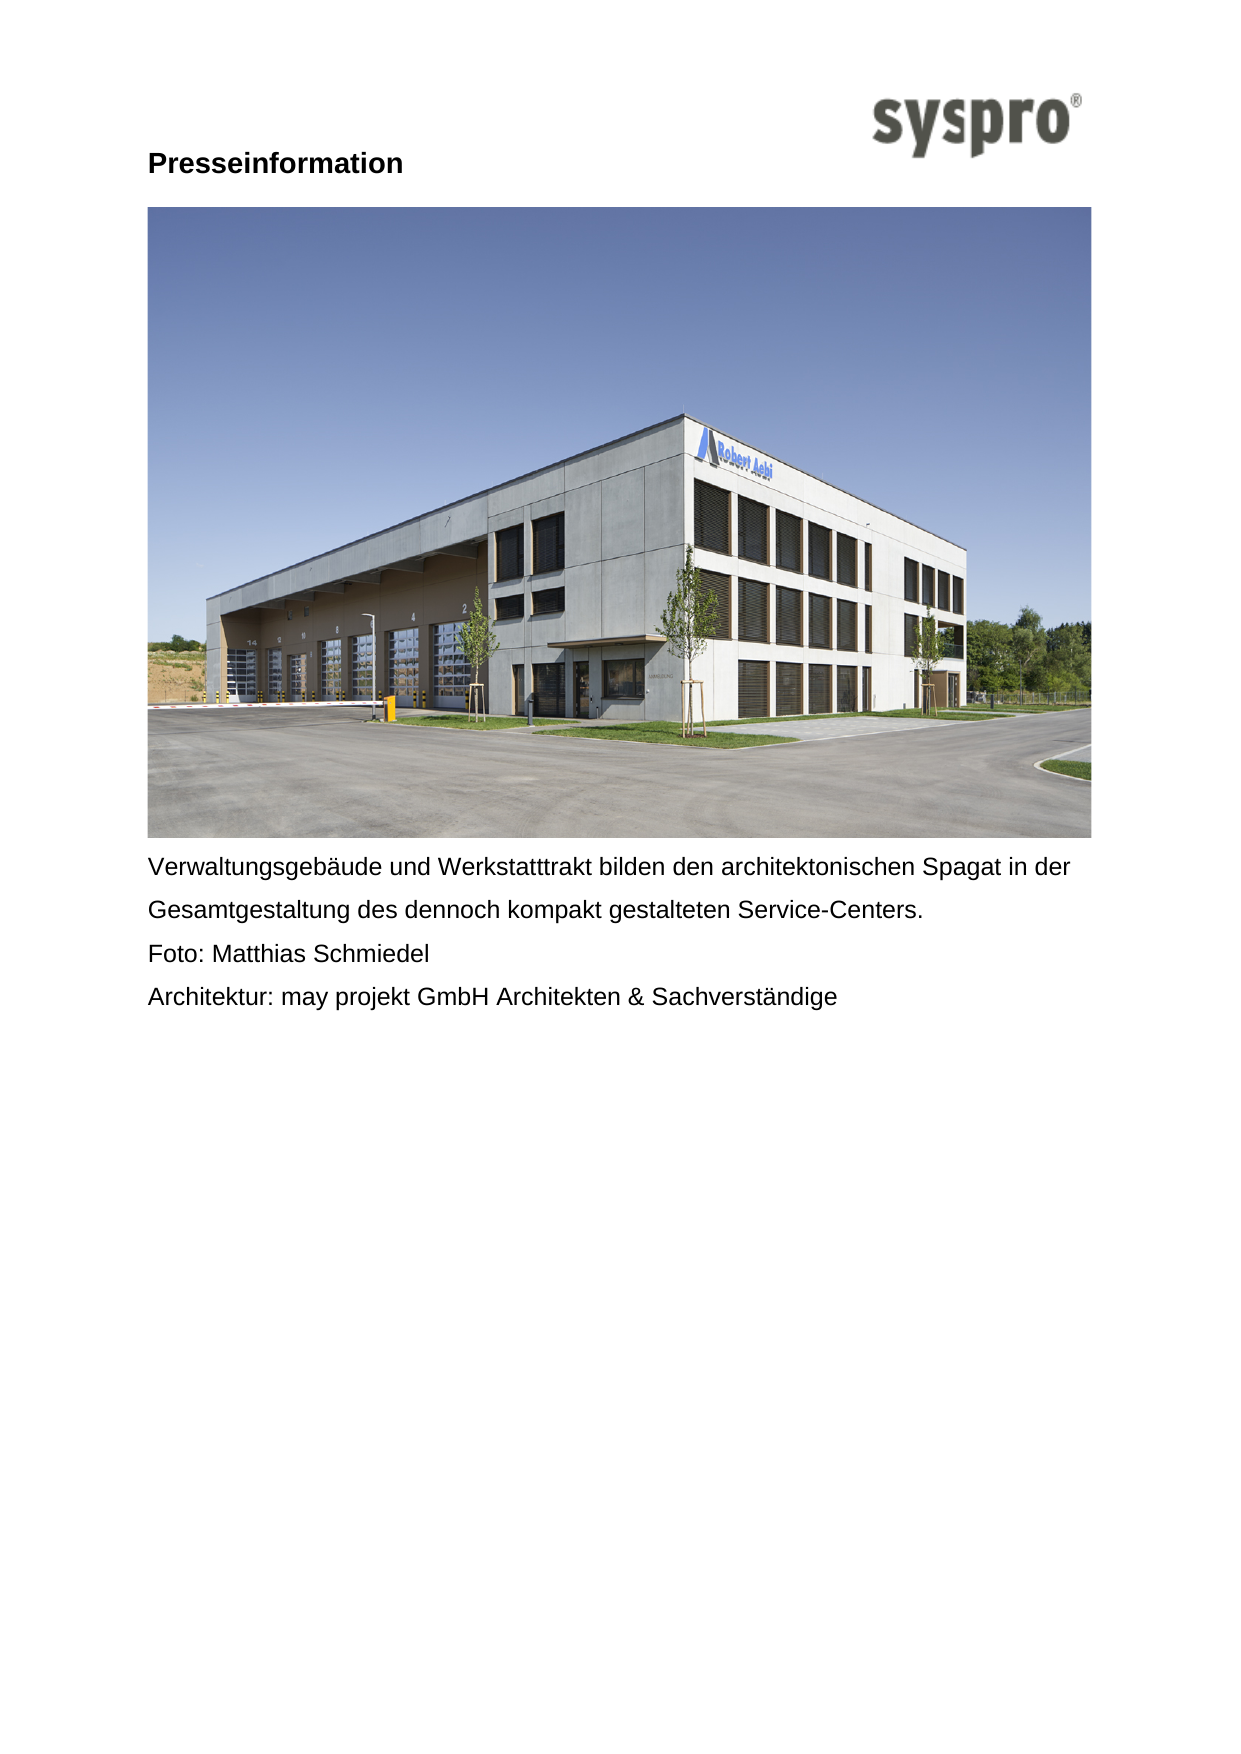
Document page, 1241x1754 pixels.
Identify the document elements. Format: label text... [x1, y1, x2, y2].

text Foto: Matthias Schmiedel [148, 938, 1093, 967]
picture [147, 207, 1092, 838]
picture [862, 73, 1093, 174]
text Architektur: may projekt GmbH Architekten & Sachverständige [148, 982, 1093, 1010]
text Verwaltungsgebäude und Werkstatttrakt bilden den architektonischen Spagat in der Gesamtgestaltung des dennoch kompakt gestalteten Service-Centers. [148, 852, 1093, 924]
